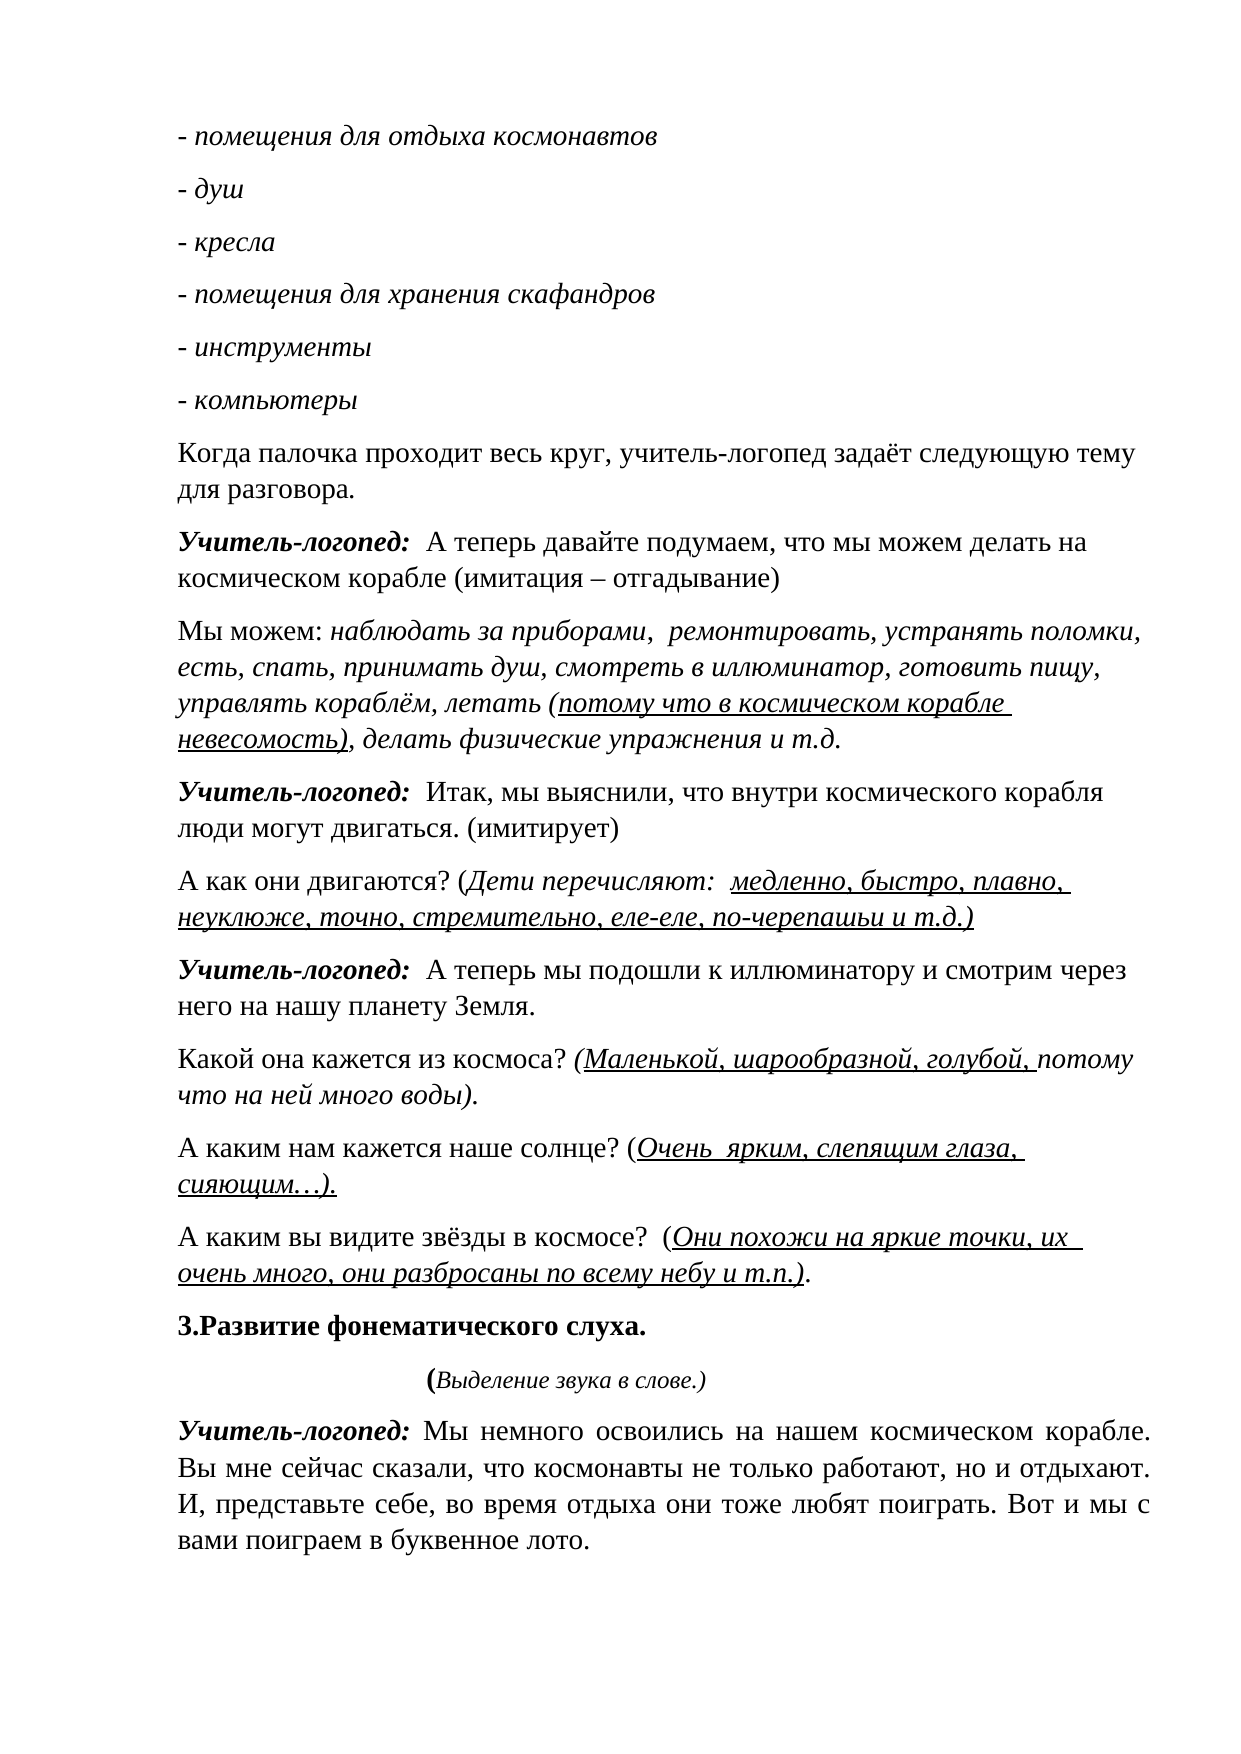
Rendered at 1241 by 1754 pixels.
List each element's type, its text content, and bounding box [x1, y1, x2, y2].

text Когда палочка проходит весь круг, учитель-логопед задаёт следующую тему для разговора. [177, 435, 1152, 505]
text 3.Развитие фонематического слуха. [177, 1308, 1152, 1341]
text Мы можем: наблюдать за приборами, ремонтировать, устранять поломки, есть, спать, принимать душ, смотреть в иллюминатор, готовить пищу, управлять кораблём, летать (потому что в космическом корабле невесомость), делать физические упражнения и т.д. [177, 613, 1152, 755]
text - компьютеры [177, 382, 1152, 416]
text А каким нам кажется наше солнце? (Очень ярким, слепящим глаза, сияющим…). [177, 1130, 1152, 1200]
text Учитель-логопед: Итак, мы выяснили, что внутри космического корабля люди могут двигаться. (имитирует) [177, 774, 1152, 844]
text Какой она кажется из космоса? (Маленькой, шарообразной, голубой, потому что на ней много воды). [177, 1041, 1152, 1111]
text А как они двигаются? (Дети перечисляют: медленно, быстро, плавно, неуклюже, точно, стремительно, еле-еле, по-черепашьи и т.д.) [177, 863, 1152, 933]
text - душ [177, 171, 1152, 204]
text - инструменты [177, 329, 1152, 363]
text - помещения для хранения скафандров [177, 277, 1152, 310]
text А каким вы видите звёзды в космосе? (Они похожи на яркие точки, их очень много, они разбросаны по всему небу и т.п.). [177, 1219, 1152, 1289]
text (Выделение звука в слове.) [251, 1361, 1152, 1394]
text Учитель-логопед: А теперь давайте подумаем, что мы можем делать на космическом корабле (имитация – отгадывание) [177, 524, 1152, 594]
text Учитель-логопед: Мы немного освоились на нашем космическом корабле. Вы мне сейчас сказали, что космонавты не только работают, но и отдыхают. И, представьте себе, во время отдыха они тоже любят поиграть. Вот и мы с вами поиграем в буквенное лото. [177, 1413, 1152, 1556]
text - кресла [177, 224, 1152, 257]
text Учитель-логопед: А теперь мы подошли к иллюминатору и смотрим через него на нашу планету Земля. [177, 952, 1152, 1022]
text - помещения для отдыха космонавтов [177, 118, 1152, 152]
